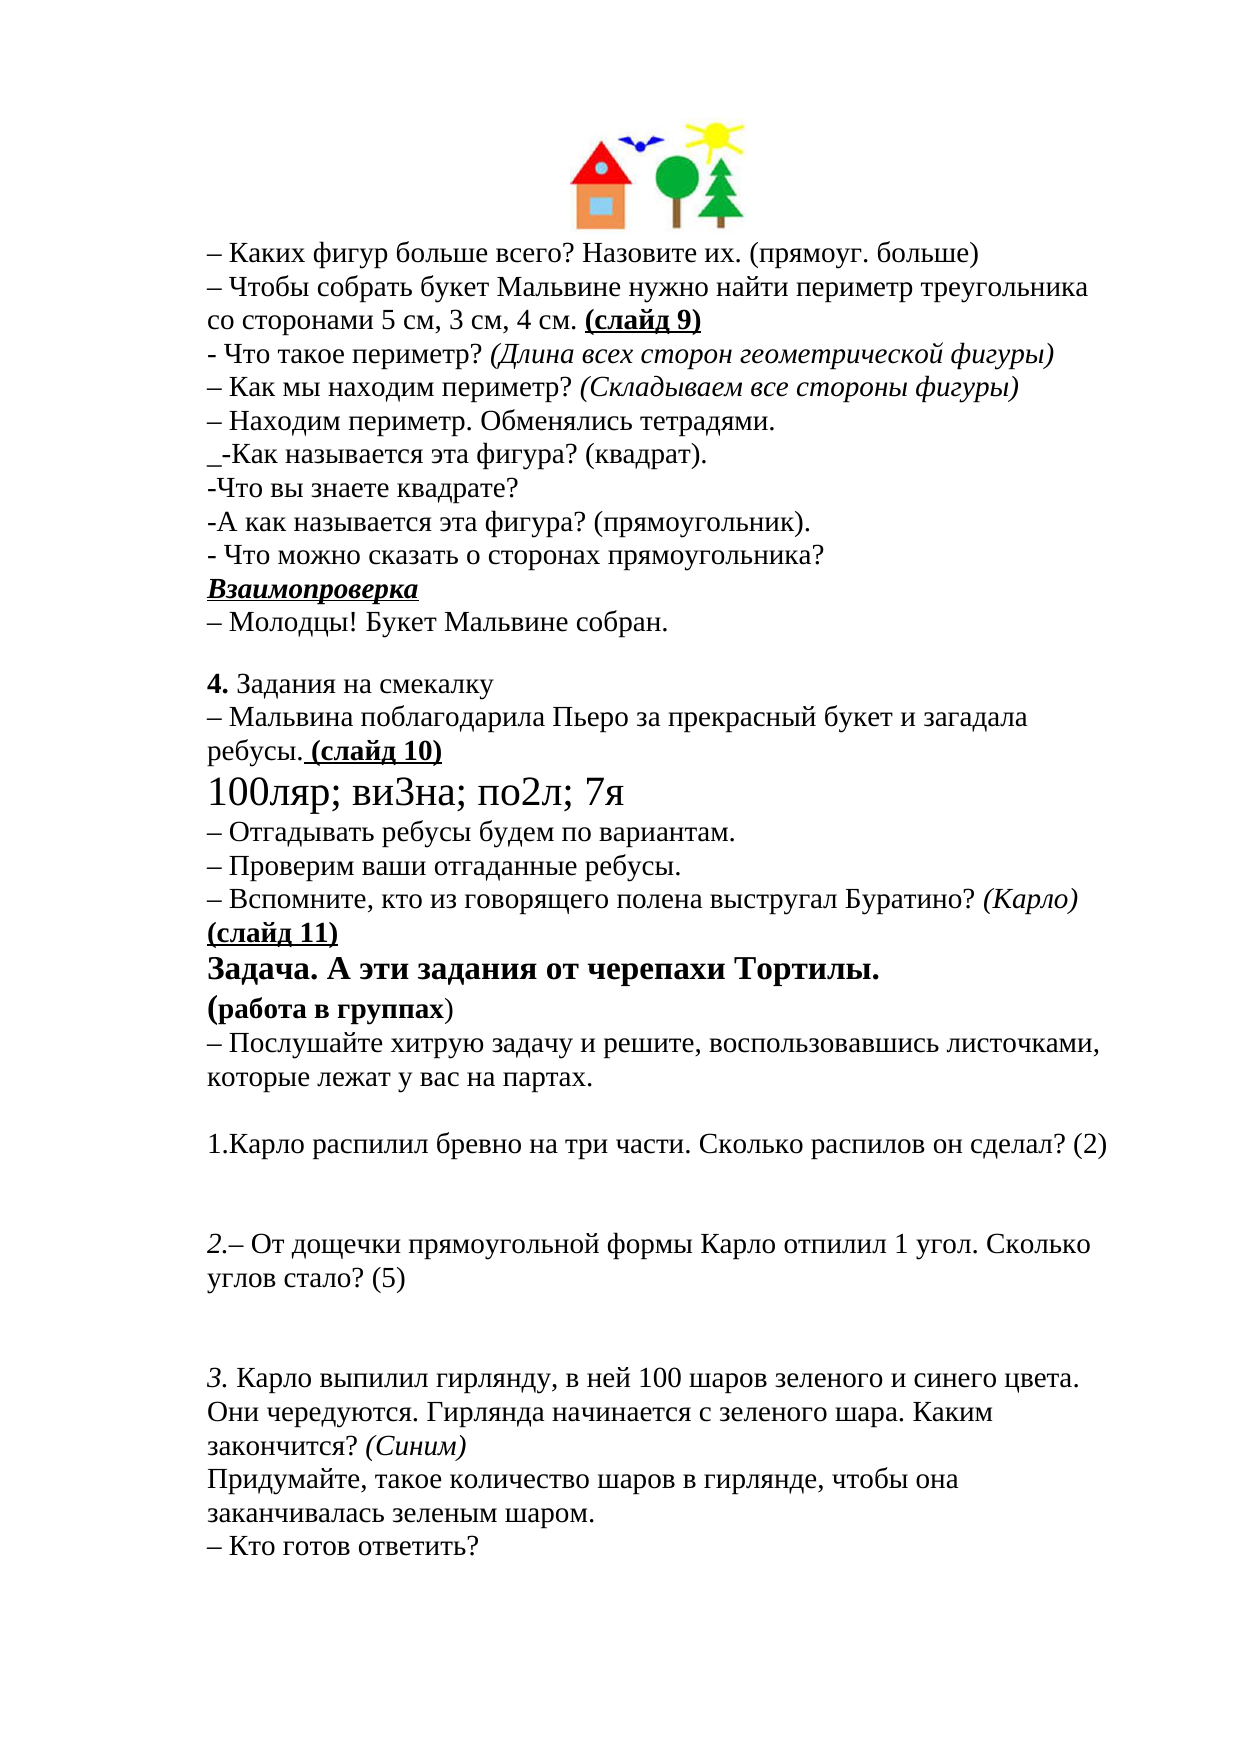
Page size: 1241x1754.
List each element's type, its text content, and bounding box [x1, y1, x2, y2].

text – Как мы находим периметр? (Складываем все стороны фигуры) – Находим периметр. Обменялись тетрадями. [207, 369, 1110, 437]
text 3. Карло выпилил гирлянду, в ней 100 шаров зеленого и синего цвета. Они чередуются. Гирлянда начинается с зеленого шара. Каким закончится? (Синим) [207, 1361, 1110, 1461]
text 1.Карло распилил бревно на три части. Сколько распилов он сделал? (2) [207, 1126, 1110, 1159]
text - Что можно сказать о сторонах прямоугольника? [207, 537, 1110, 571]
text 2.– От дощечки прямоугольной формы Карло отпилил 1 угол. Сколько углов стало? (5) [207, 1226, 1110, 1293]
text – Молодцы! Букет Мальвине собран. [207, 604, 1110, 666]
text 4. Задания на смекалку [207, 666, 1110, 699]
text (работа в группах) [207, 987, 1110, 1025]
picture [570, 118, 747, 236]
text -А как называется эта фигура? (прямоугольник). [207, 504, 1110, 537]
text Задача. А эти задания от черепахи Тортилы. [207, 948, 1110, 987]
text Взаимопроверка [207, 571, 1110, 604]
text Придумайте, такое количество шаров в гирлянде, чтобы она заканчивалась зеленым шаром. – Кто готов ответить? [207, 1461, 1110, 1562]
text (слайд 11) [207, 915, 1110, 948]
text – Мальвина поблагодарила Пьеро за прекрасный букет и загадала ребусы. (слайд 10) [207, 699, 1110, 766]
text _-Как называется эта фигура? (квадрат). [207, 437, 1110, 470]
text – Послушайте хитрую задачу и решите, воспользовавшись листочками, которые лежат у вас на партах. [207, 1025, 1110, 1092]
text -Что вы знаете квадрате? [207, 470, 1110, 504]
text 100ляр; ви3на; по2л; 7я – Отгадывать ребусы будем по вариантам. – Проверим ваши отгаданные ребусы. [207, 766, 1110, 881]
text – Каких фигур больше всего? Назовите их. (прямоуг. больше) – Чтобы собрать букет Мальвине нужно найти периметр треугольника со сторонами 5 см, 3 см, 4 см. (слайд 9) - Что такое периметр? (Длина всех сторон геометрической фигуры) [207, 235, 1110, 369]
text – Bспомните, кто из говорящего полена выстругал Буратино? (Карло) [207, 881, 1110, 915]
